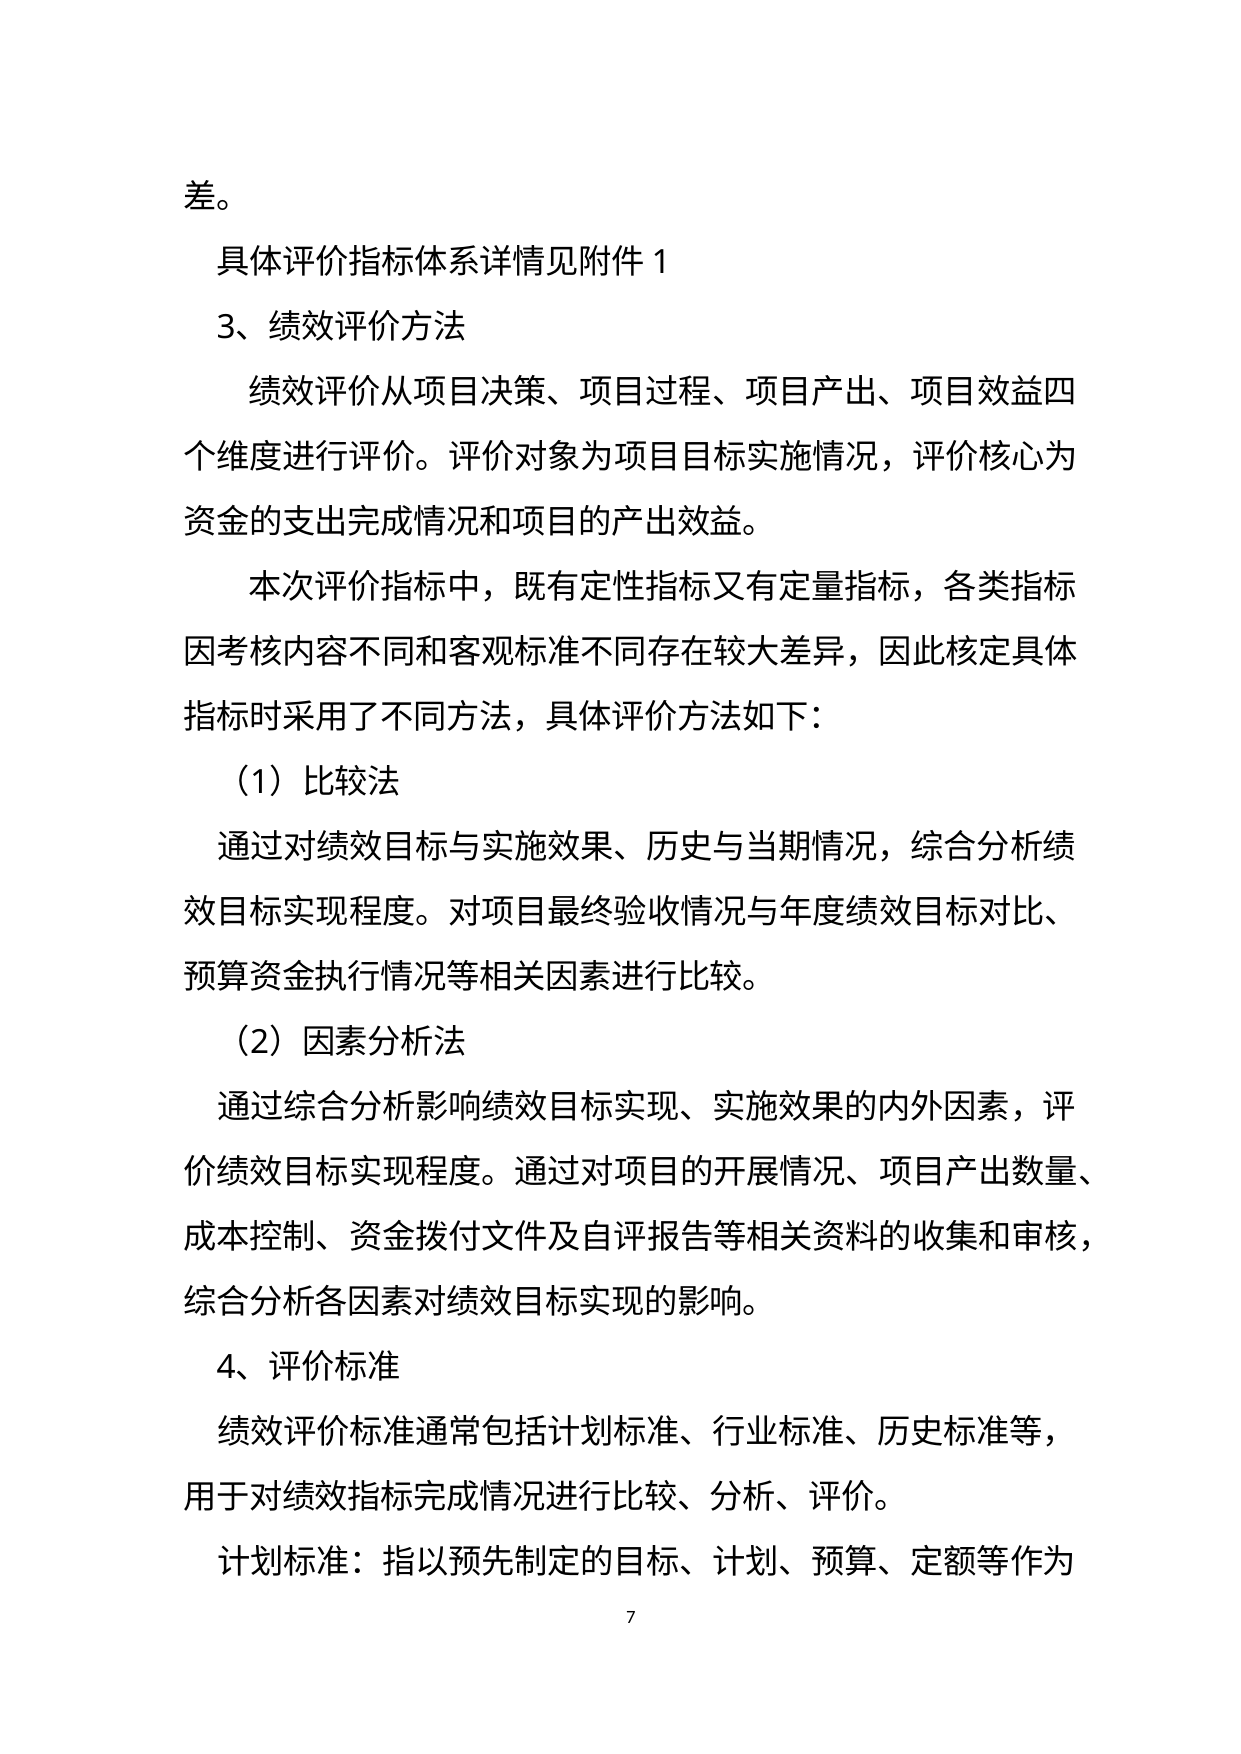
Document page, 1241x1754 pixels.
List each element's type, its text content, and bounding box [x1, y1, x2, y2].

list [183, 162, 1078, 357]
list 绩效评价从项目决策、项目过程、项目产出、项目效益四个维度进行评价。评价对象为项目目标实施情况，评价核心为资金的支出完成情况和项目的产出效益。 [183, 357, 1078, 552]
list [183, 552, 1078, 1592]
